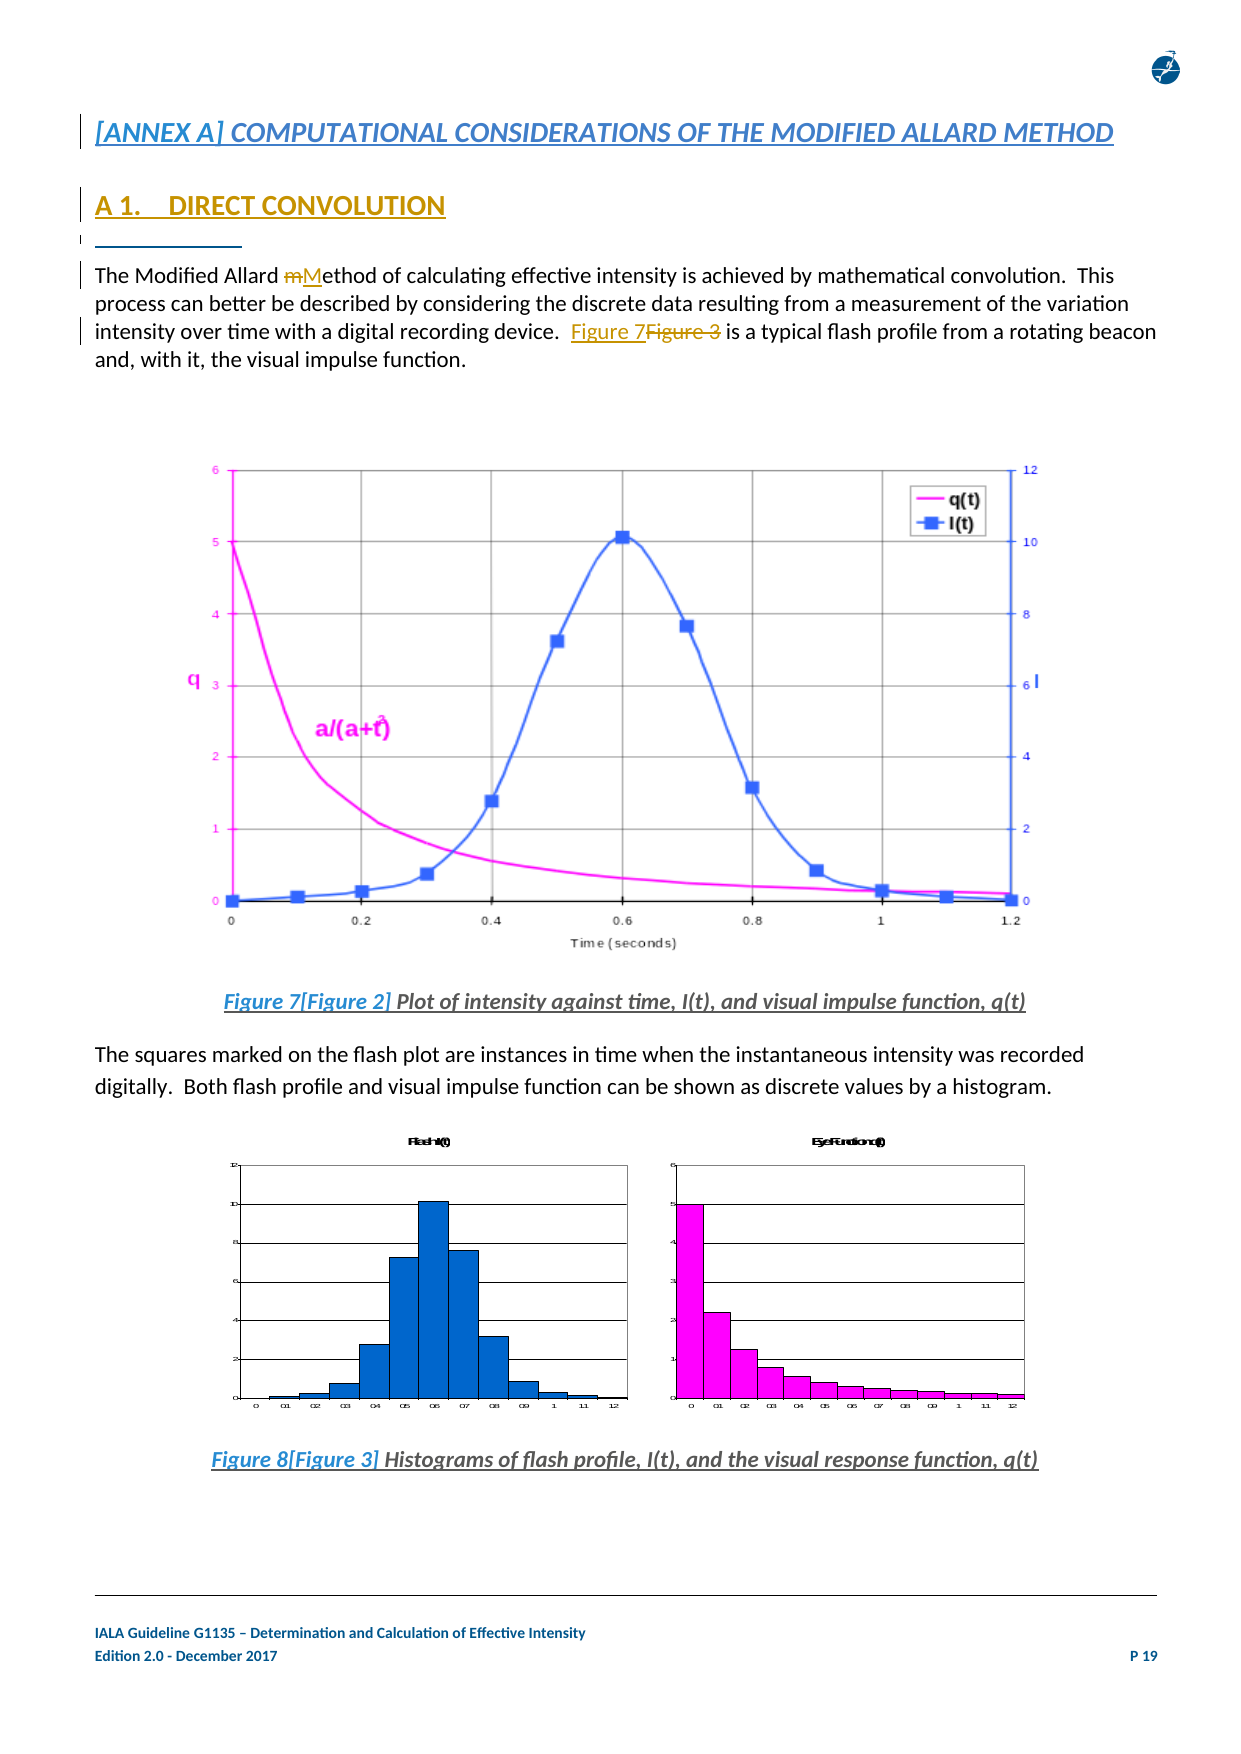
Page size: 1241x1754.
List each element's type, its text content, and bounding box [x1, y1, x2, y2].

picture [1120, 0, 1239, 119]
text Histograms of flash profile, I(t), and the visual response function, q(t) [94, 1445, 1157, 1473]
text Plot of intensity against time, I(t), and visual impulse function, q(t) [94, 987, 1157, 1015]
text The squares marked on the flash plot are instances in time when the instantaneous intensity was recorded digitally. Both flash profile and visual impulse function can be shown as discrete values by a histogram. [94, 1040, 1157, 1100]
text Computational Considerations of the Modified Allard Method [94, 114, 1157, 149]
text The Modified Allard ethod of calculating effective intensity is achieved by mathematical convolution. This process can better be described by considering the discrete data resulting from a measurement of the variation intensity over time with a digital recording device. is a typical flash profile from a rotating beacon and, with it, the visual impulse function. [94, 261, 1157, 373]
